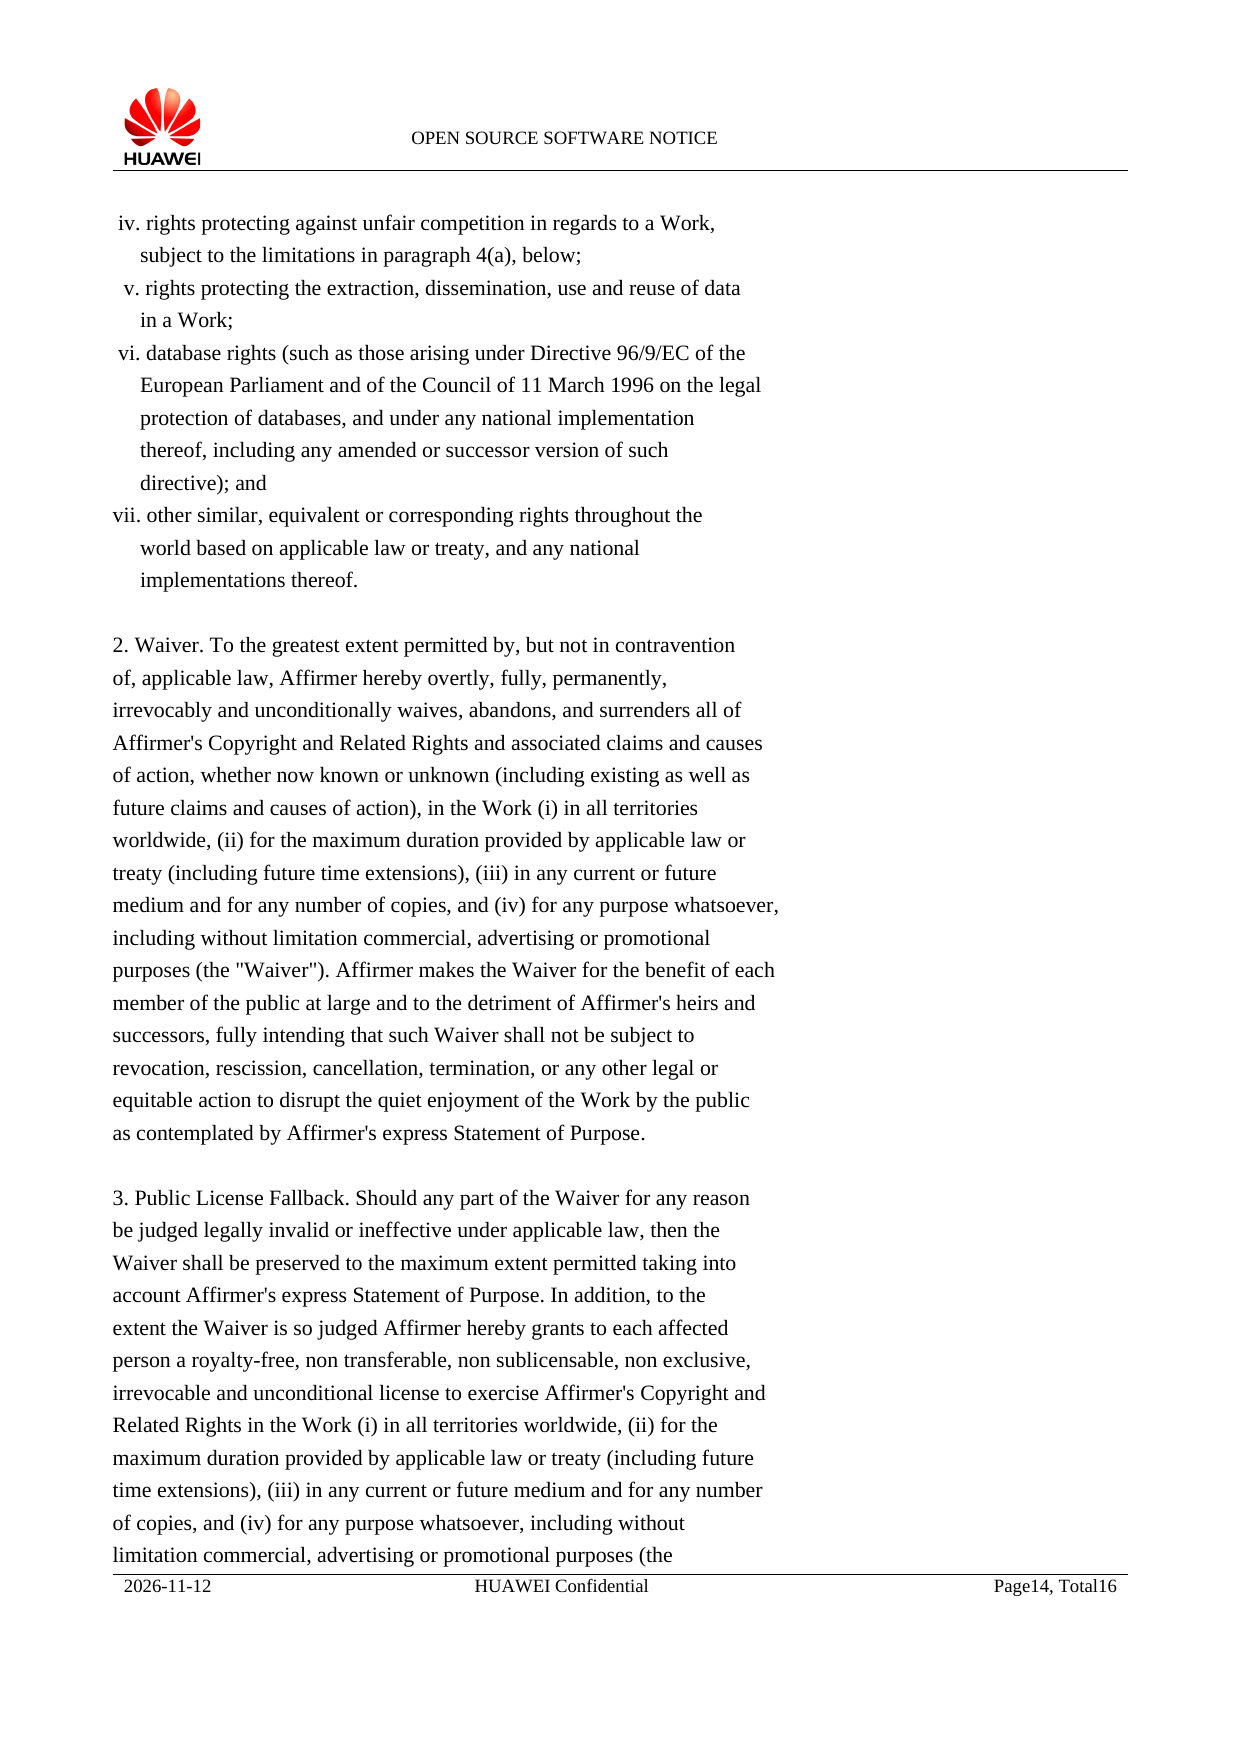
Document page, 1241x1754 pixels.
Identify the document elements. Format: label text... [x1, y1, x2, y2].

picture [124, 88, 201, 165]
